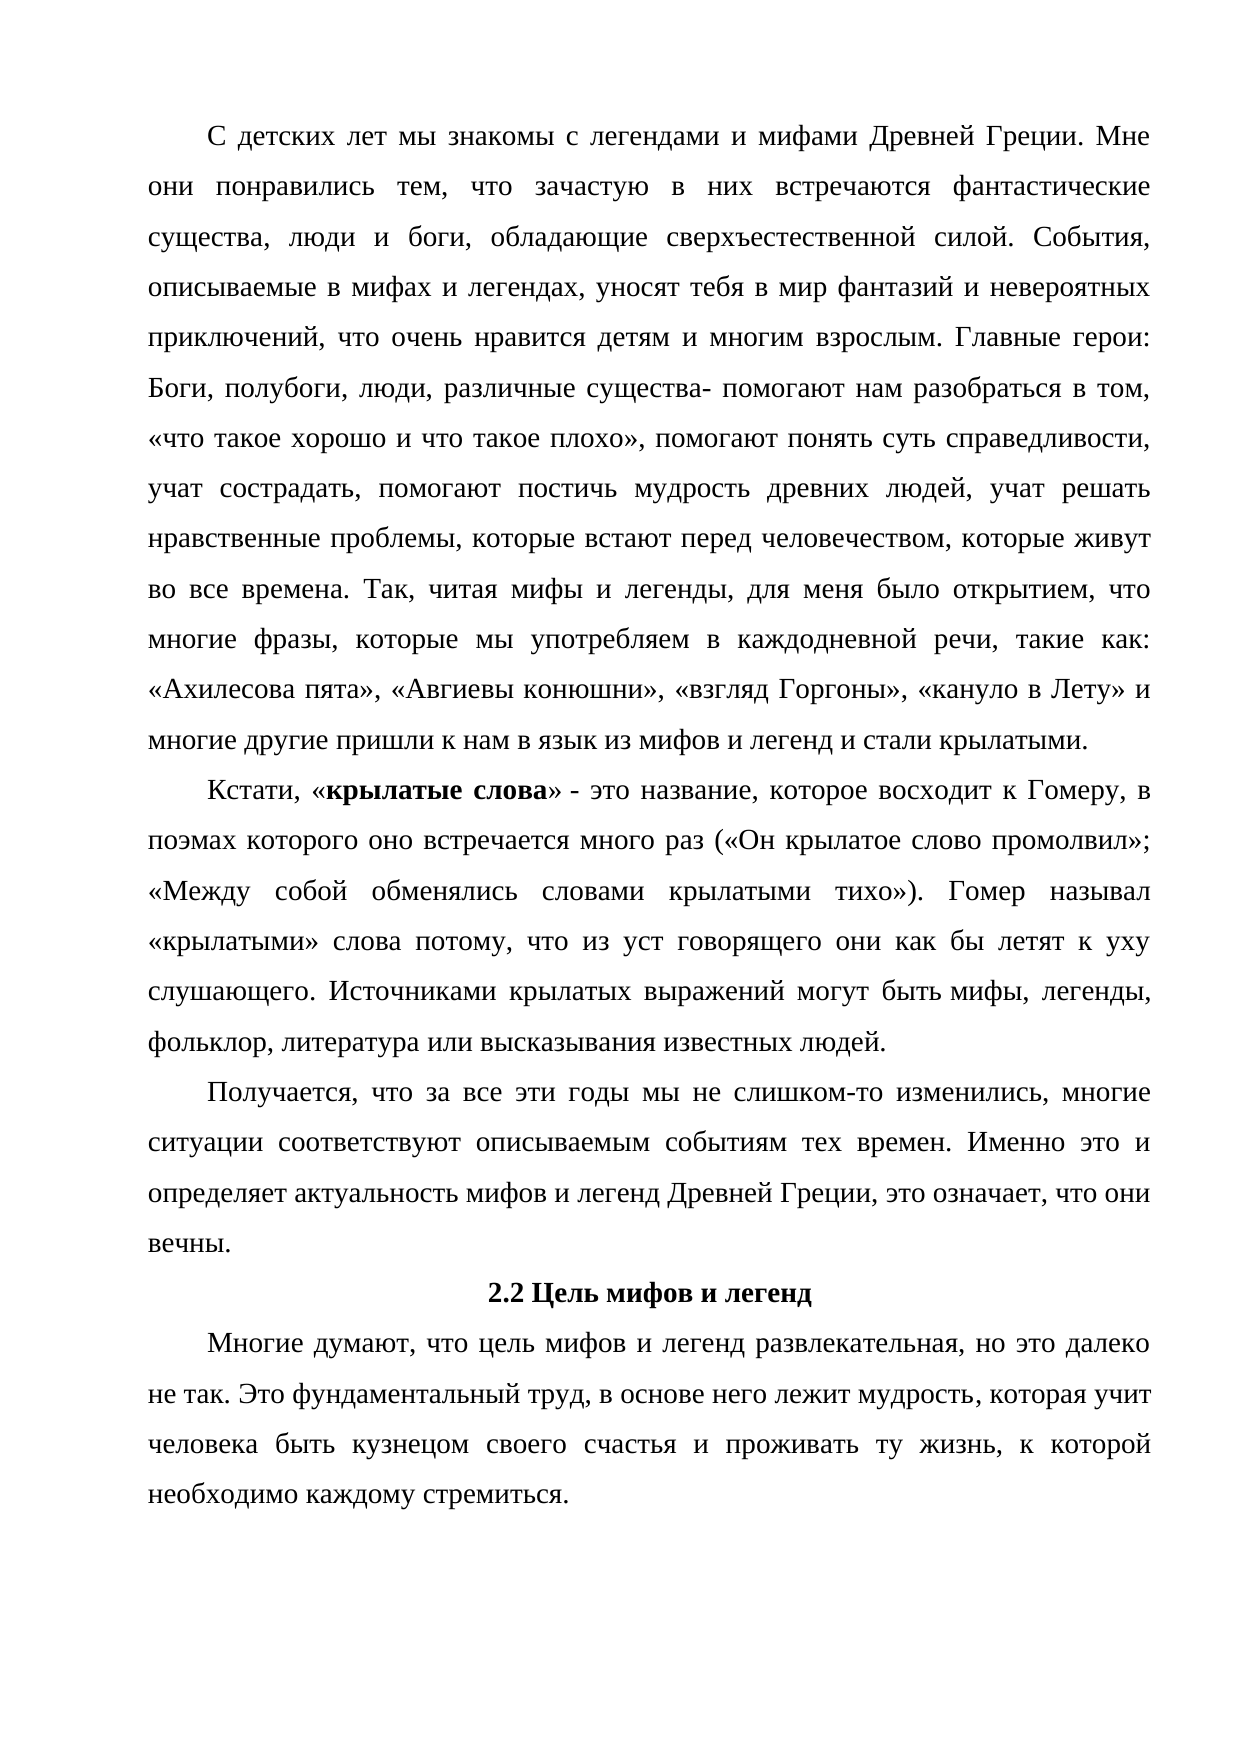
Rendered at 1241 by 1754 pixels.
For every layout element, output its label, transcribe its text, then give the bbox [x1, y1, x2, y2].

text С детских лет мы знакомы с легендами и мифами Древней Греции. Мне они понравились тем, что зачастую в них встречаются фантастические существа, люди и боги, обладающие сверхъестественной силой. События, описываемые в мифах и легендах, уносят тебя в мир фантазий и невероятных приключений, что очень нравится детям и многим взрослым. Главные герои: Боги, полубоги, люди, различные существа- помогают нам разобраться в том, «что такое хорошо и что такое плохо», помогают понять суть справедливости, учат сострадать, помогают постичь мудрость древних людей, учат решать нравственные проблемы, которые встают перед человечеством, которые живут во все времена. Так, читая мифы и легенды, для меня было открытием, что многие фразы, которые мы употребляем в каждодневной речи, такие как: «Ахилесова пята», «Авгиевы конюшни», «взгляд Горгоны», «кануло в Лету» и многие другие пришли к нам в язык из мифов и легенд и стали крылатыми. [148, 118, 1152, 755]
text 2.2 Цель мифов и легенд [148, 1275, 1152, 1309]
text Многие думают, что цель мифов и легенд развлекательная, но это далеко не так. Это фундаментальный труд, в основе него лежит мудрость, которая учит человека быть кузнецом своего счастья и проживать ту жизнь, к которой необходимо каждому стремиться. [148, 1326, 1152, 1510]
text Кстати, «крылатые слова» - это название, которое восходит к Гомеру, в поэмах которого оно встречается много раз («Он крылатое слово промолвил»; «Между собой обменялись словами крылатыми тихо»). Гомер называл «крылатыми» слова потому, что из уст говорящего они как бы летят к уху слушающего. Источниками крылатых выражений могут быть мифы, легенды, фольклор, литература или высказывания известных людей. [148, 772, 1152, 1057]
text Получается, что за все эти годы мы не слишком-то изменились, многие ситуации соответствуют описываемым событиям тех времен. Именно это и определяет актуальность мифов и легенд Древней Греции, это означает, что они вечны. [148, 1074, 1152, 1258]
